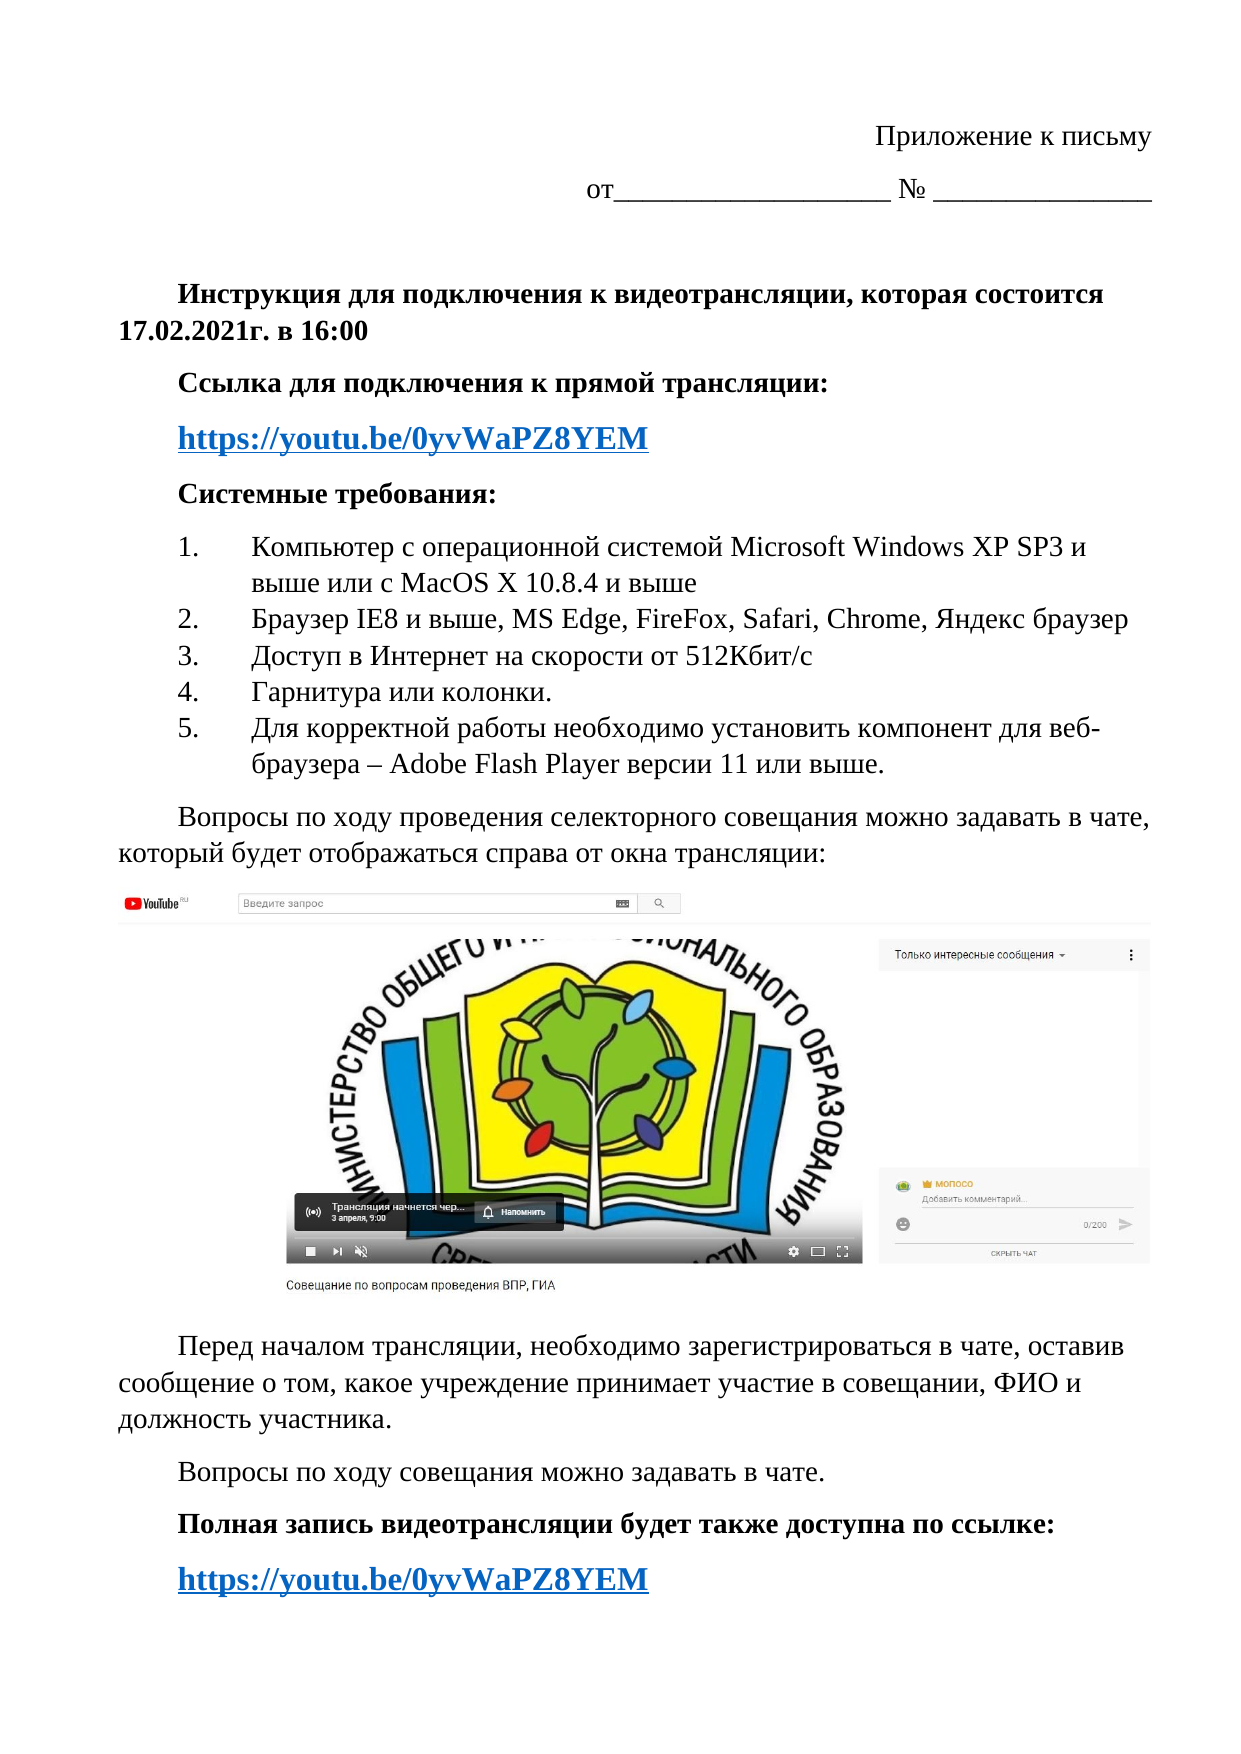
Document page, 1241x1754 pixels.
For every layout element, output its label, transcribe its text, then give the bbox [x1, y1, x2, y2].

text https://youtu.be/0yvWaPZ8YEM [118, 418, 1152, 457]
picture [118, 887, 1151, 1310]
text Полная запись видеотрансляции будет также доступна по ссылке: [118, 1506, 1152, 1540]
text Инструкция для подключения к видеотрансляции, которая состоится 17.02.2021г. в 16:00 [118, 277, 1152, 346]
text Ссылка для подключения к прямой трансляции: [118, 366, 1152, 399]
list Доступ в Интернет на скорости от 512Кбит/с [177, 638, 1152, 671]
text от___________________ № _______________ [118, 171, 1152, 204]
text Вопросы по ходу совещания можно задавать в чате. [118, 1454, 1152, 1487]
list Компьютер с операционной системой Microsoft Windows XP SP3 и выше или с MacOS X 10.8.4 и выше [177, 529, 1152, 599]
list Гарнитура или колонки. [177, 674, 1152, 707]
text Приложение к письму [118, 118, 1152, 152]
text Перед началом трансляции, необходимо зарегистрироваться в чате, оставив сообщение о том, какое учреждение принимает участие в совещании, ФИО и должность участника. [118, 1328, 1152, 1434]
text Системные требования: [118, 476, 1152, 510]
list Браузер IE8 и выше, MS Edge, FireFox, Safari, Chrome, Яндекс браузер [177, 601, 1152, 635]
text https://youtu.be/0yvWaPZ8YEM [118, 1559, 1152, 1598]
text Вопросы по ходу проведения селекторного совещания можно задавать в чате, который будет отображаться справа от окна трансляции: [118, 799, 1152, 868]
list Для корректной работы необходимо установить компонент для веб-браузера – Adobe Flash Player версии 11 или выше. [177, 710, 1152, 779]
